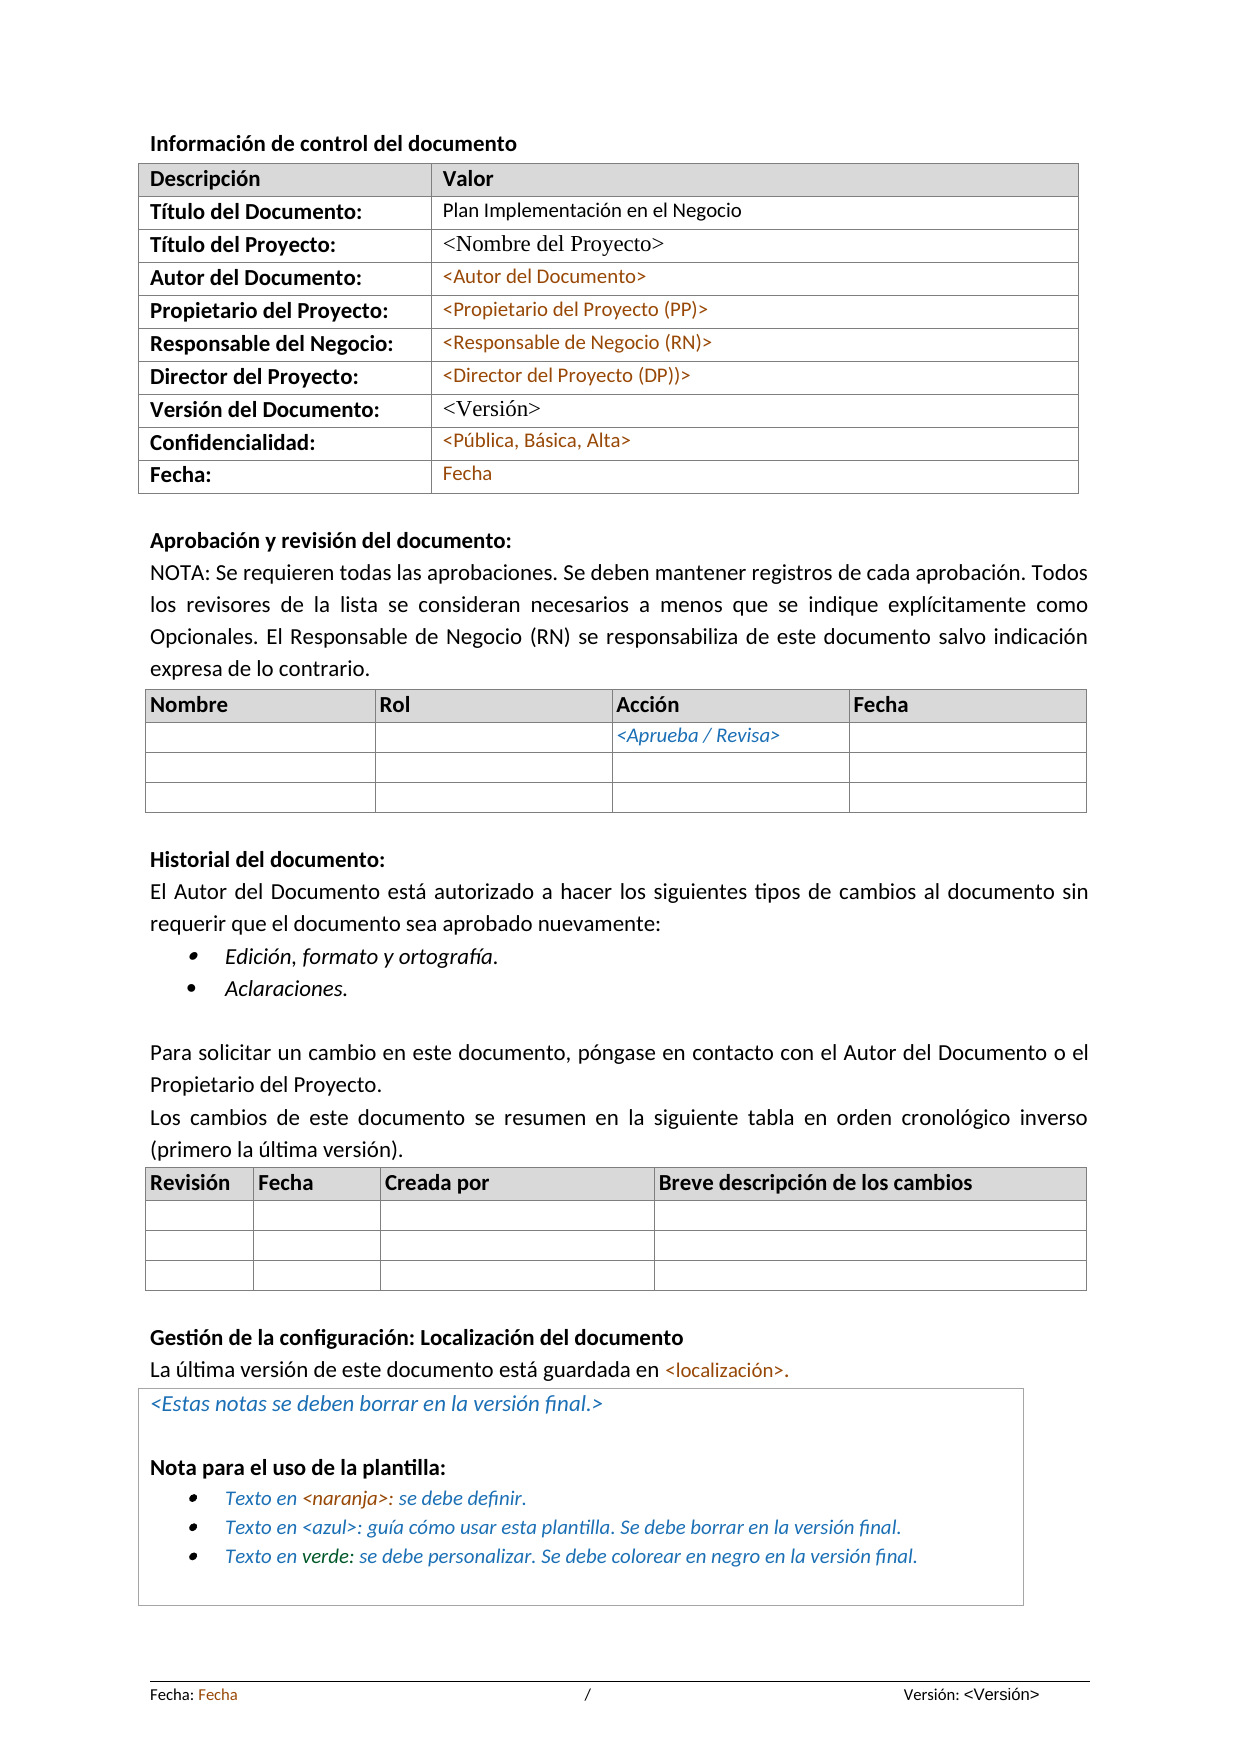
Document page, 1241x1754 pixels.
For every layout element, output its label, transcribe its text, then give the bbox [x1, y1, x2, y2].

table_cell Responsable del Negocio: [139, 329, 431, 361]
table_cell [146, 1231, 253, 1260]
table_cell [254, 1201, 380, 1230]
table_header Breve descripción de los cambios [655, 1168, 1086, 1200]
table_header Rol [376, 690, 612, 722]
table_cell <Responsable de Negocio (RN)> [432, 329, 1078, 361]
text El Autor del Documento está autorizado a hacer los siguientes tipos de cambios al documento sin requerir que el documento sea aprobado nuevamente: [150, 877, 1090, 938]
table_cell [655, 1261, 1086, 1290]
table_header Descripción [139, 164, 431, 196]
table_header Acción [613, 690, 849, 722]
table_header <Estas notas se deben borrar en la versión final.> Nota para el uso de la plantilla: Texto en <naranja>: se debe definir. Texto en <azul>: guía cómo usar esta plantilla. Se debe borrar en la versión final. Texto en verde: se debe personalizar. Se debe colorear en negro en la versión final. [139, 1389, 1023, 1604]
table_cell Confidencialidad: [139, 428, 431, 459]
table_cell [146, 1201, 253, 1230]
table_cell [254, 1231, 380, 1260]
table_header Nombre [146, 690, 375, 722]
table_header Revisión [146, 1168, 253, 1200]
table_cell <Aprueba / Revisa> [613, 723, 849, 752]
table_cell [146, 753, 375, 782]
table_cell [376, 723, 612, 752]
table_cell [381, 1201, 654, 1230]
table_header Fecha [254, 1168, 380, 1200]
table_cell [146, 1261, 253, 1290]
table_cell <Autor del Documento> [432, 263, 1078, 295]
text Historial del documento: [150, 845, 1090, 873]
text Información de control del documento [150, 129, 1090, 157]
table_header Creada por [381, 1168, 654, 1200]
table_cell [146, 723, 375, 752]
table_cell [381, 1261, 654, 1290]
table_cell <Propietario del Proyecto (PP)> [432, 296, 1078, 328]
table_cell [146, 783, 375, 812]
table_cell Autor del Documento: [139, 263, 431, 295]
table_cell [655, 1201, 1086, 1230]
text Los cambios de este documento se resumen en la siguiente tabla en orden cronológico inverso (primero la última versión). [150, 1103, 1090, 1163]
list Aclaraciones. [187, 974, 1090, 1002]
table_cell [850, 723, 1086, 752]
text Gestión de la configuración: Localización del documento [150, 1323, 1090, 1351]
table_cell [655, 1231, 1086, 1260]
table_cell Fecha: [139, 461, 431, 492]
table_cell Versión del Documento: [139, 395, 431, 427]
text Para solicitar un cambio en este documento, póngase en contacto con el Autor del Documento o el Propietario del Proyecto. [150, 1038, 1090, 1098]
table_cell [376, 753, 612, 782]
table_cell Plan Implementación en el Negocio [432, 197, 1078, 229]
table_header Valor [432, 164, 1078, 196]
table_cell Título del Proyecto: [139, 230, 431, 262]
text Aprobación y revisión del documento: [150, 526, 1090, 554]
table_cell [613, 753, 849, 782]
table_cell Propietario del Proyecto: [139, 296, 431, 328]
text NOTA: Se requieren todas las aprobaciones. Se deben mantener registros de cada aprobación. Todos los revisores de la lista se consideran necesarios a menos que se indique explícitamente como Opcionales. El Responsable de Negocio (RN) se responsabiliza de este documento salvo indicación expresa de lo contrario. [150, 558, 1090, 682]
table_cell [376, 783, 612, 812]
table_cell [613, 783, 849, 812]
table_cell [850, 753, 1086, 782]
table_cell [850, 783, 1086, 812]
table_cell Título del Documento: [139, 197, 431, 229]
text La última versión de este documento está guardada en <localización>. [150, 1355, 1090, 1383]
table_cell Director del Proyecto: [139, 362, 431, 394]
table_cell [381, 1231, 654, 1260]
table_cell <Pública, Básica, Alta> [432, 428, 1078, 459]
table_cell <Director del Proyecto (DP))> [432, 362, 1078, 394]
table_header Fecha [850, 690, 1086, 722]
table_cell [432, 461, 1078, 492]
list Edición, formato y ortografía. [187, 942, 1090, 970]
table_cell [254, 1261, 380, 1290]
